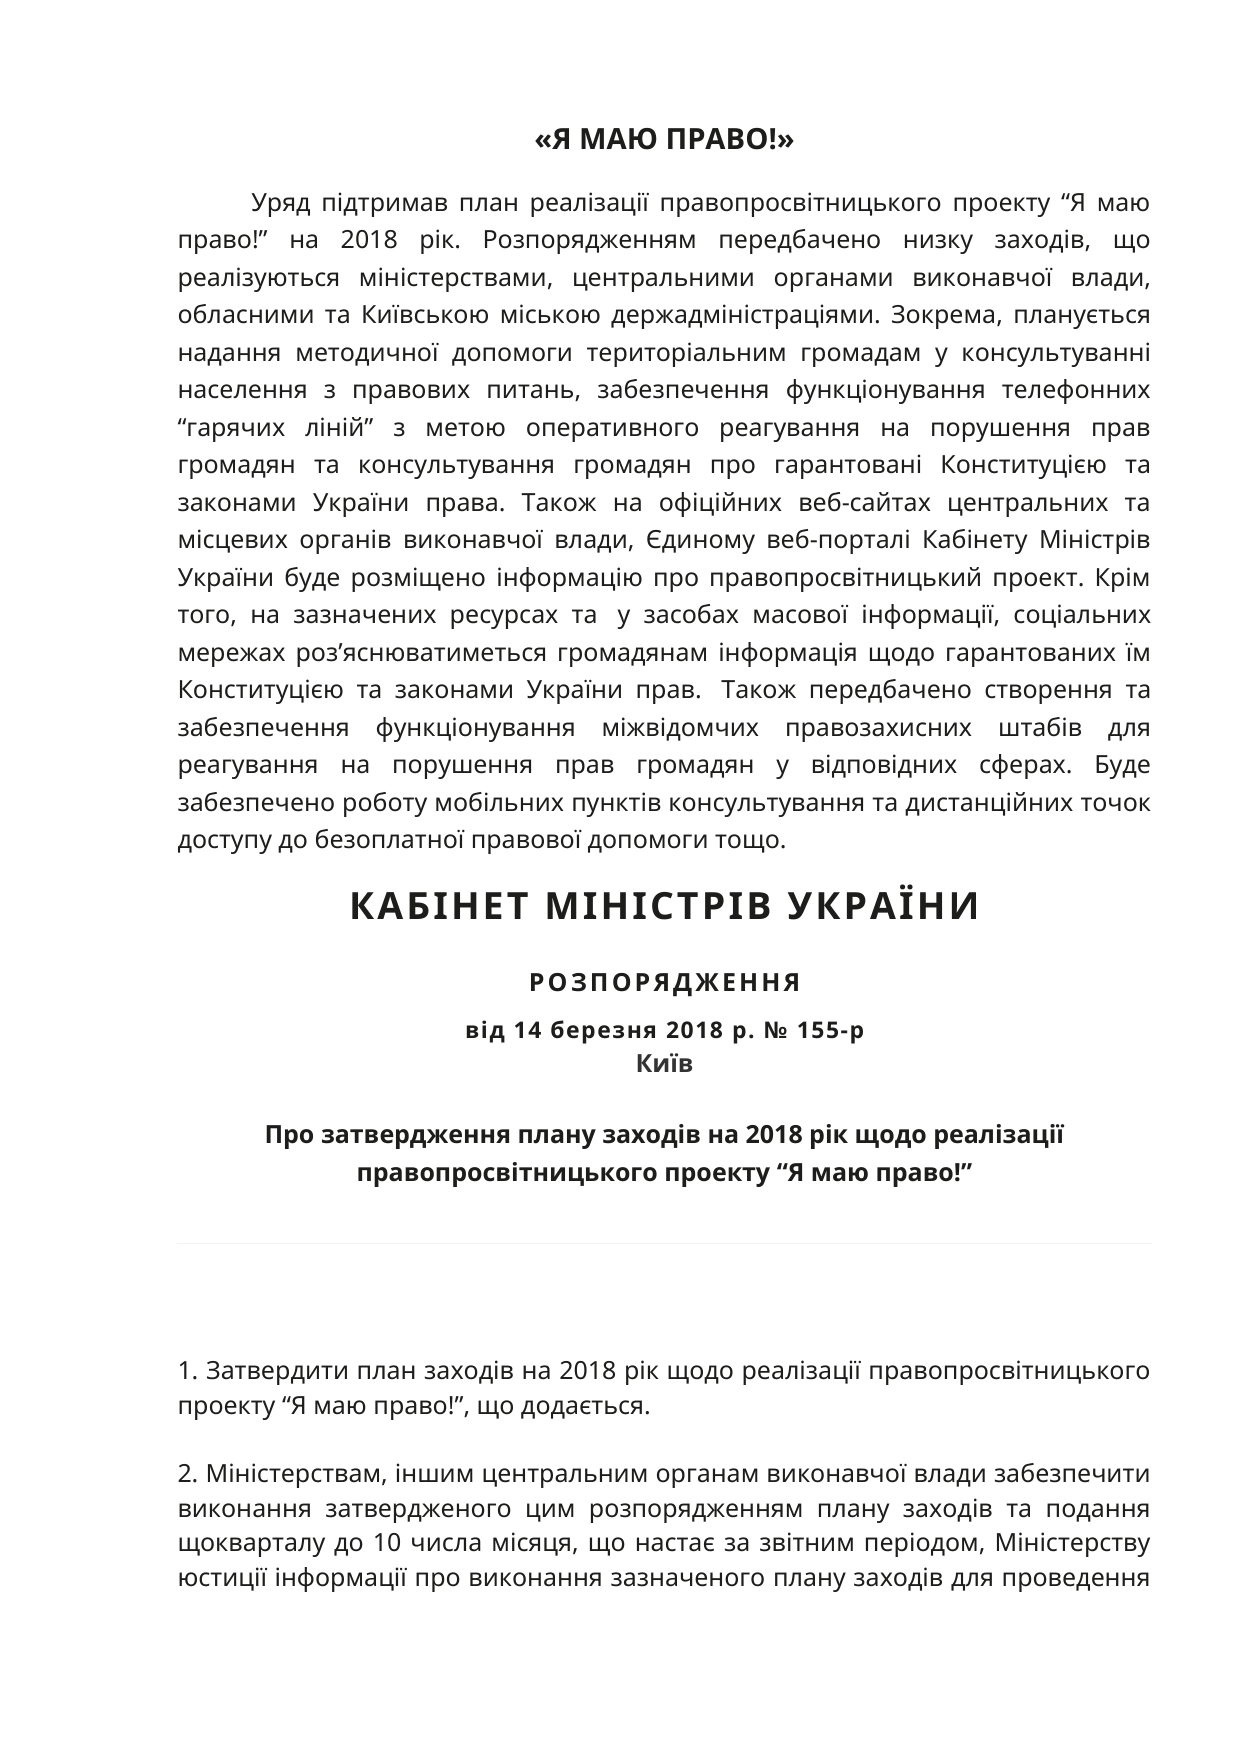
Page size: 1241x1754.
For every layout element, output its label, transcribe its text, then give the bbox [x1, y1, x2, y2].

text 1. Затвердити план заходів на 2018 рік щодо реалізації правопросвітницького проекту “Я маю право!”, що додається. [177, 1353, 1152, 1421]
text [177, 1456, 1152, 1593]
text Про затвердження плану заходів на 2018 рік щодо реалізації правопросвітницького проекту “Я маю право!” [177, 1113, 1152, 1188]
text Київ [177, 1045, 1152, 1079]
text Уряд підтримав план реалізації правопросвітницького проекту “Я маю право!” на 2018 рік. Розпорядженням передбачено низку заходів, що реалізуються міністерствами, центральними органами виконавчої влади, обласними та Київською міською держадміністраціями. Зокрема, планується надання методичної допомоги територіальним громадам у консультуванні населення з правових питань, забезпечення функціонування телефонних “гарячих ліній” з метою оперативного реагування на порушення прав громадян та консультування громадян про гарантовані Конституцією та законами України права. Також на офіційних веб-сайтах центральних та місцевих органів виконавчої влади, Єдиному веб-порталі Кабінету Міністрів України буде розміщено інформацію про правопросвітницький проект. Крім того, на зазначених ресурсах та у засобах масової інформації, соціальних мережах роз’яснюватиметься громадянам інформація щодо гарантованих їм Конституцією та законами України прав. Також передбачено створення та забезпечення функціонування міжвідомчих правозахисних штабів для реагування на порушення прав громадян у відповідних сферах. Буде забезпечено роботу мобільних пунктів консультування та дистанційних точок доступу до безоплатної правової допомоги тощо. [177, 181, 1152, 856]
text КАБІНЕТ МІНІСТРІВ УКРАЇНИ [177, 880, 1152, 931]
text від 14 березня 2018 р. № 155-р [177, 998, 1152, 1045]
text РОЗПОРЯДЖЕННЯ [177, 952, 1152, 998]
text «Я МАЮ ПРАВО!» [177, 118, 1152, 158]
